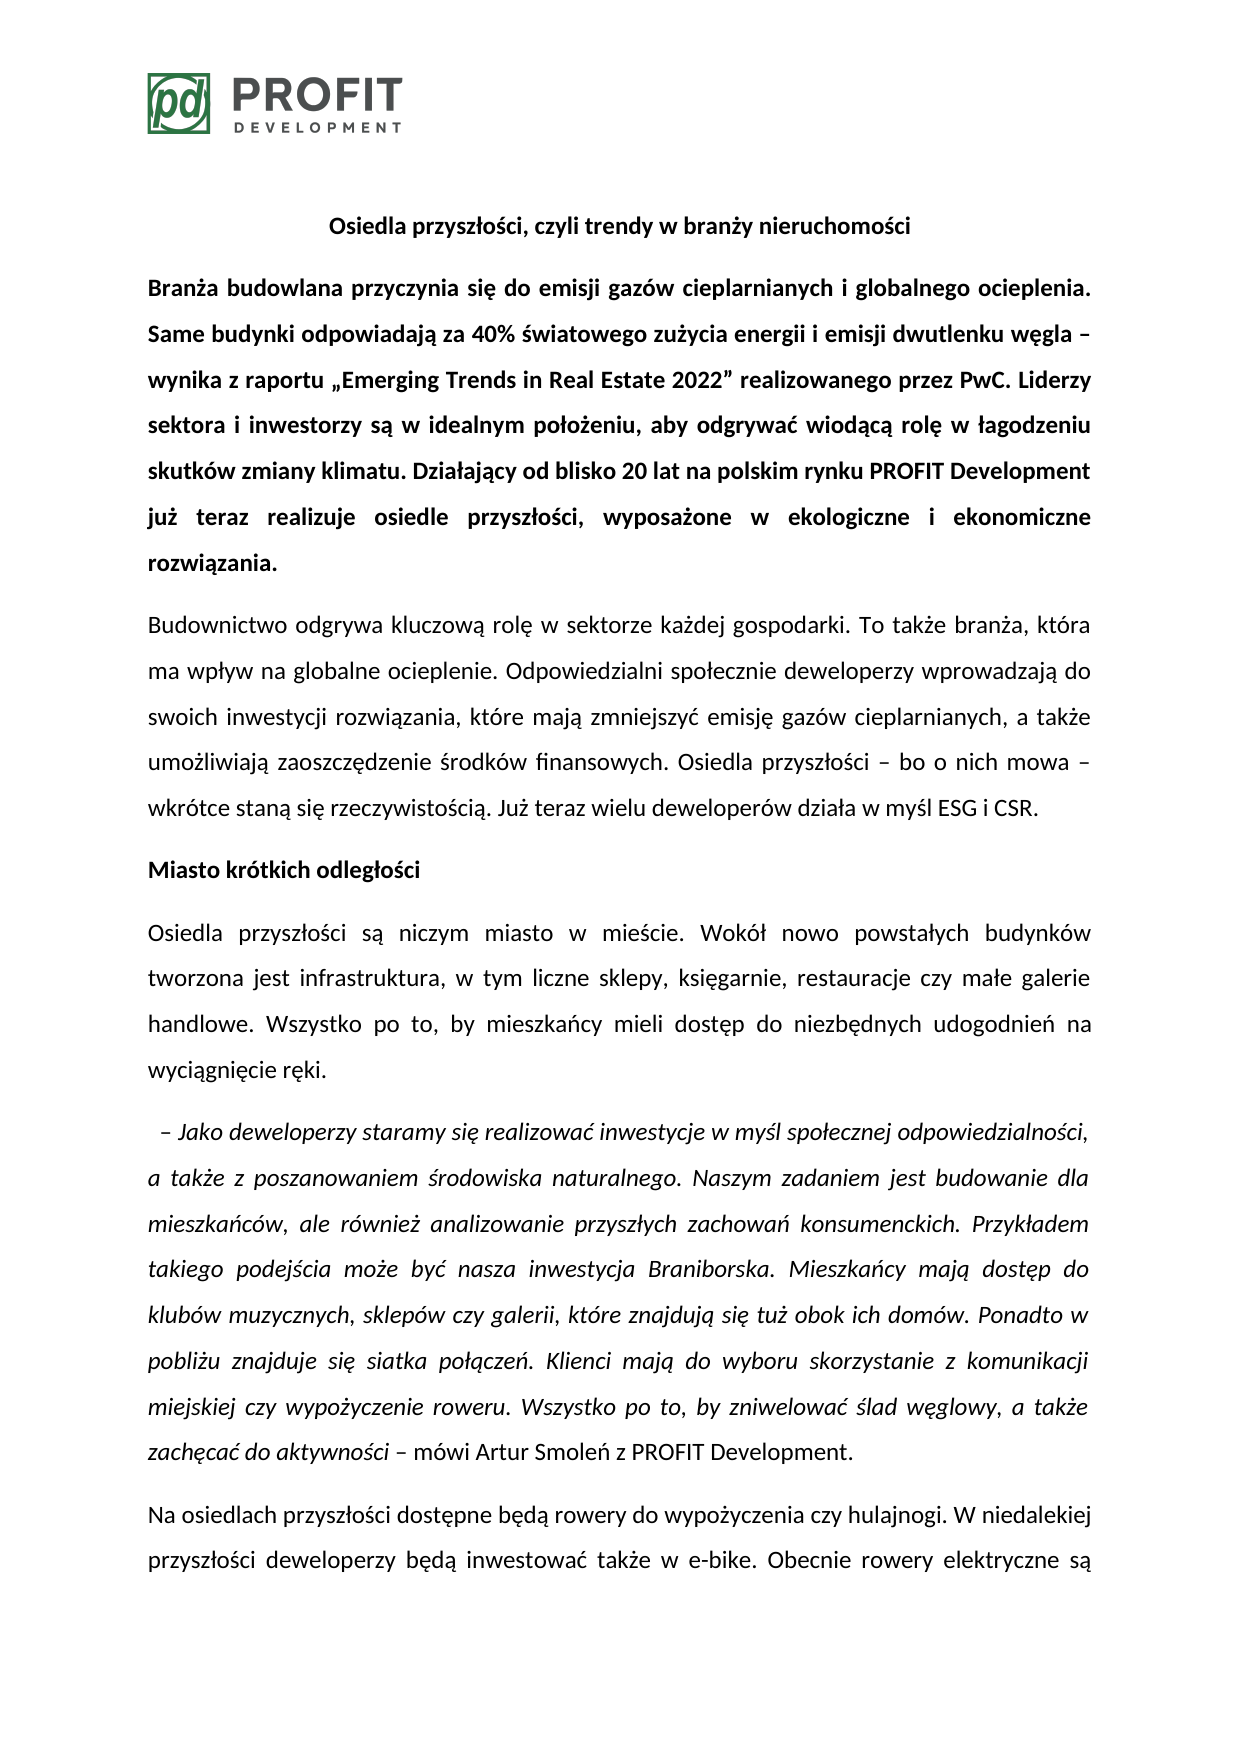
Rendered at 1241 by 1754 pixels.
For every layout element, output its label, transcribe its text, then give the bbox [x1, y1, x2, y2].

text Budownictwo odgrywa kluczową rolę w sektorze każdej gospodarki. To także branża, która ma wpływ na globalne ocieplenie. Odpowiedzialni społecznie deweloperzy wprowadzają do swoich inwestycji rozwiązania, które mają zmniejszyć emisję gazów cieplarnianych, a także umożliwiają zaoszczędzenie środków finansowych. Osiedla przyszłości – bo o nich mowa – wkrótce staną się rzeczywistością. Już teraz wielu deweloperów działa w myśl ESG i CSR. [148, 609, 1093, 823]
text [148, 1499, 1093, 1575]
picture [147, 73, 403, 134]
text Osiedla przyszłości są niczym miasto w mieście. Wokół nowo powstałych budynków tworzona jest infrastruktura, w tym liczne sklepy, księgarnie, restauracje czy małe galerie handlowe. Wszystko po to, by mieszkańcy mieli dostęp do niezbędnych udogodnień na wyciągnięcie ręki. [148, 917, 1093, 1084]
text Miasto krótkich odległości [148, 854, 1093, 885]
text – Jako deweloperzy staramy się realizować inwestycje w myśl społecznej odpowiedzialności, a także z poszanowaniem środowiska naturalnego. Naszym zadaniem jest budowanie dla mieszkańców, ale również analizowanie przyszłych zachowań konsumenckich. Przykładem takiego podejścia może być nasza inwestycja Braniborska. Mieszkańcy mają dostęp do klubów muzycznych, sklepów czy galerii, które znajdują się tuż obok ich domów. Ponadto w pobliżu znajduje się siatka połączeń. Klienci mają do wyboru skorzystanie z komunikacji miejskiej czy wypożyczenie roweru. Wszystko po to, by zniwelować ślad węglowy, a także zachęcać do aktywności – mówi Artur Smoleń z PROFIT Development. [148, 1116, 1093, 1467]
text Osiedla przyszłości, czyli trendy w branży nieruchomości [148, 210, 1093, 241]
text Branża budowlana przyczynia się do emisji gazów cieplarnianych i globalnego ocieplenia. Same budynki odpowiadają za 40% światowego zużycia energii i emisji dwutlenku węgla – wynika z raportu „Emerging Trends in Real Estate 2022” realizowanego przez PwC. Liderzy sektora i inwestorzy są w idealnym położeniu, aby odgrywać wiodącą rolę w łagodzeniu skutków zmiany klimatu. Działający od blisko 20 lat na polskim rynku PROFIT Development już teraz realizuje osiedle przyszłości, wyposażone w ekologiczne i ekonomiczne rozwiązania. [148, 272, 1093, 577]
